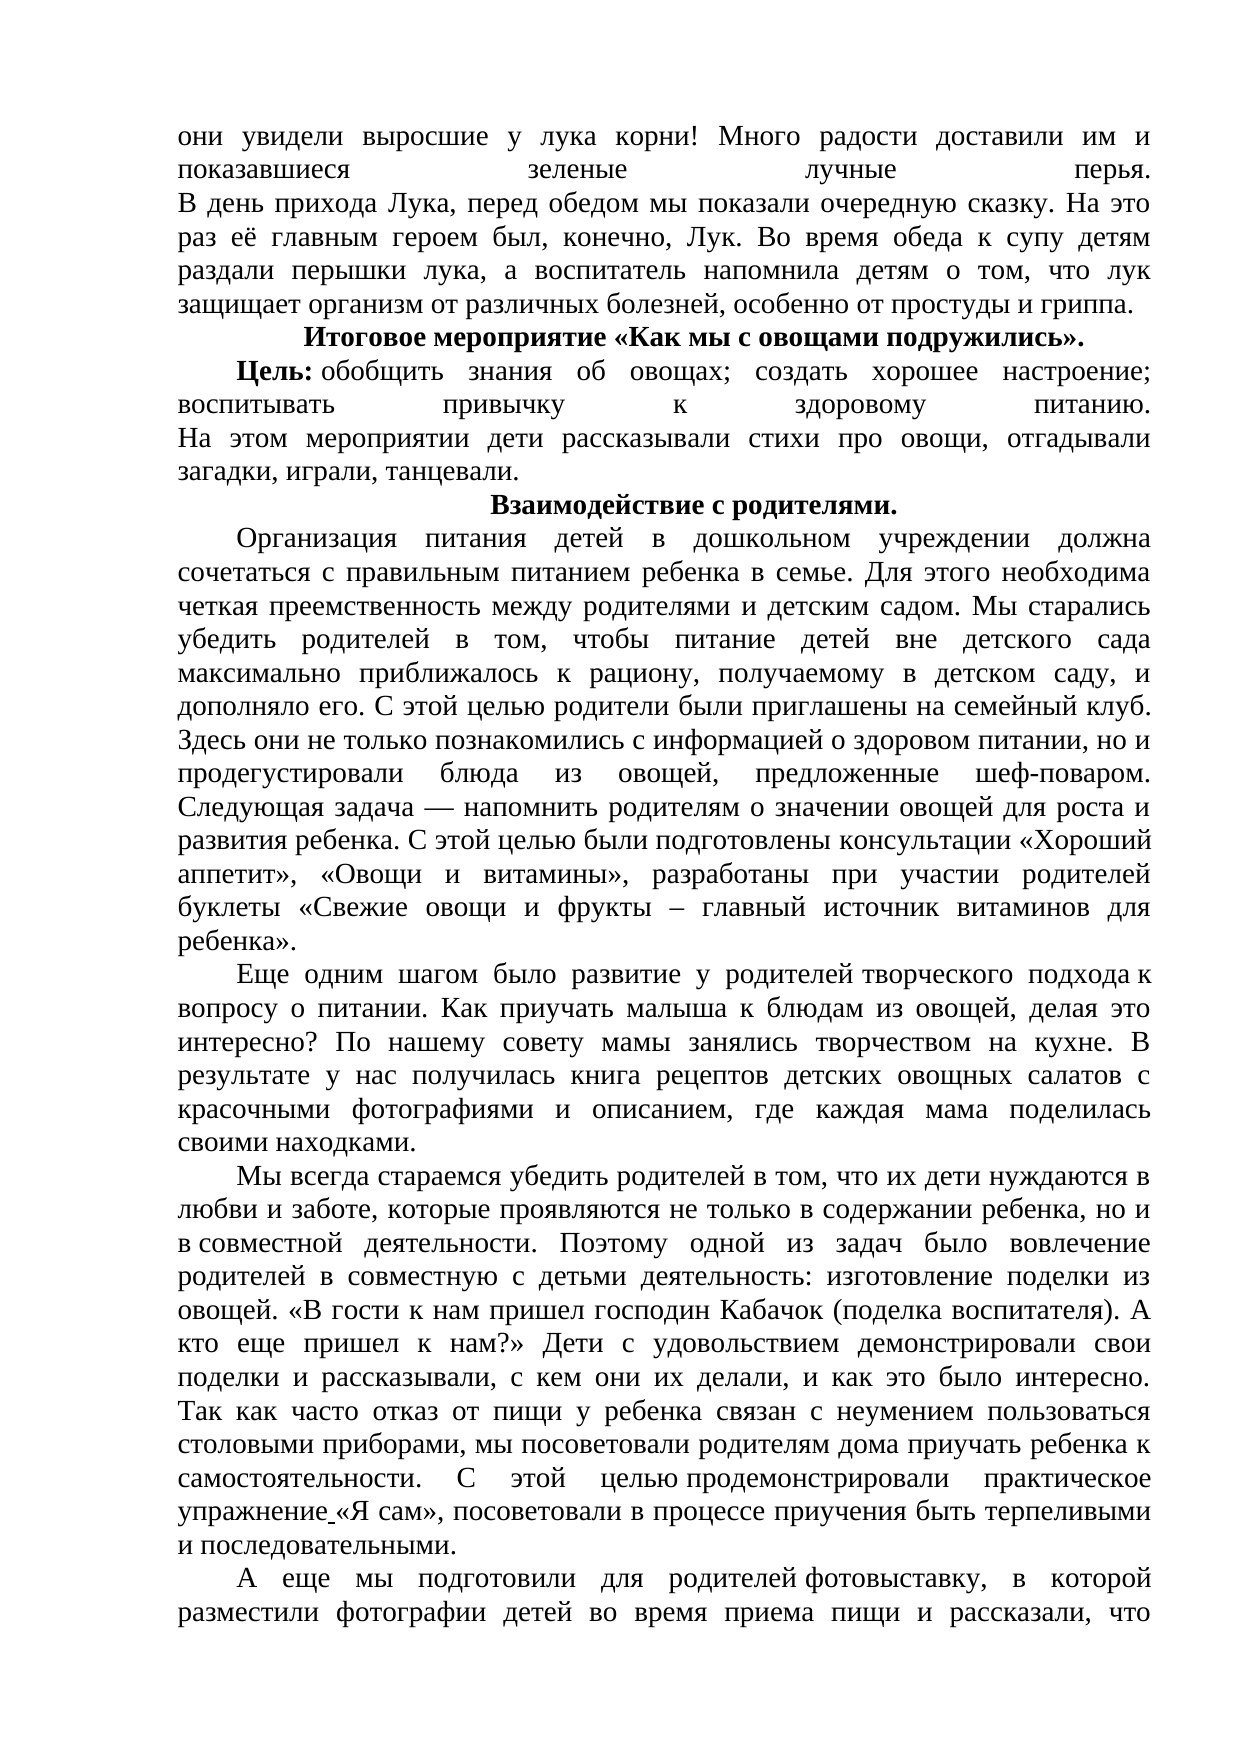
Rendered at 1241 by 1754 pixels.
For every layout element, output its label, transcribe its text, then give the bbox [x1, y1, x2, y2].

text Мы всегда стараемся убедить родителей в том, что их дети нуждаются в любви и заботе, которые проявляются не только в содержании ребенка, но и в совместной деятельности. Поэтому одной из задач было вовлечение родителей в совместную с детьми деятельность: изготовление поделки из овощей. «В гости к нам пришел господин Кабачок (поделка воспитателя). А кто еще пришел к нам?» Дети с удовольствием демонстрировали свои поделки и рассказывали, с кем они их делали, и как это было интересно. Так как часто отказ от пищи у ребенка связан с неумением пользоваться столовыми приборами, мы посоветовали родителям дома приучать ребенка к самостоятельности. С этой целью продемонстрировали практическое упражнение «Я сам», посоветовали в процессе приучения быть терпеливыми и последовательными. [177, 1158, 1152, 1560]
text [177, 1560, 1152, 1627]
text Итоговое мероприятие «Как мы с овощами подружились». [177, 319, 1152, 353]
text Взаимодействие с родителями. [177, 487, 1152, 521]
text Организация питания детей в дошкольном учреждении должна сочетаться с правильным питанием ребенка в семье. Для этого необходима четкая преемственность между родителями и детским садом. Мы старались убедить родителей в том, чтобы питание детей вне детского сада максимально приближалось к рациону, получаемому в детском саду, и дополняло его. С этой целью родители были приглашены на семейный клуб. Здесь они не только познакомились с информацией о здоровом питании, но и продегустировали блюда из овощей, предложенные шеф-поваром. Следующая задача — напомнить родителям о значении овощей для роста и развития ребенка. С этой целью были подготовлены консультации «Хороший аппетит», «Овощи и витамины», разработаны при участии родителей буклеты «Свежие овощи и фрукты – главный источник витаминов для ребенка». [177, 521, 1152, 957]
text Еще одним шагом было развитие у родителей творческого подхода к вопросу о питании. Как приучать малыша к блюдам из овощей, делая это интересно? По нашему совету мамы занялись творчеством на кухне. В результате у нас получилась книга рецептов детских овощных салатов с красочными фотографиями и описанием, где каждая мама поделилась своими находками. [177, 957, 1152, 1158]
text Цель: обобщить знания об овощах; создать хорошее настроение; воспитывать привычку к здоровому питанию. На этом мероприятии дети рассказывали стихи про овощи, отгадывали загадки, играли, танцевали. [177, 353, 1152, 487]
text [177, 118, 1152, 319]
